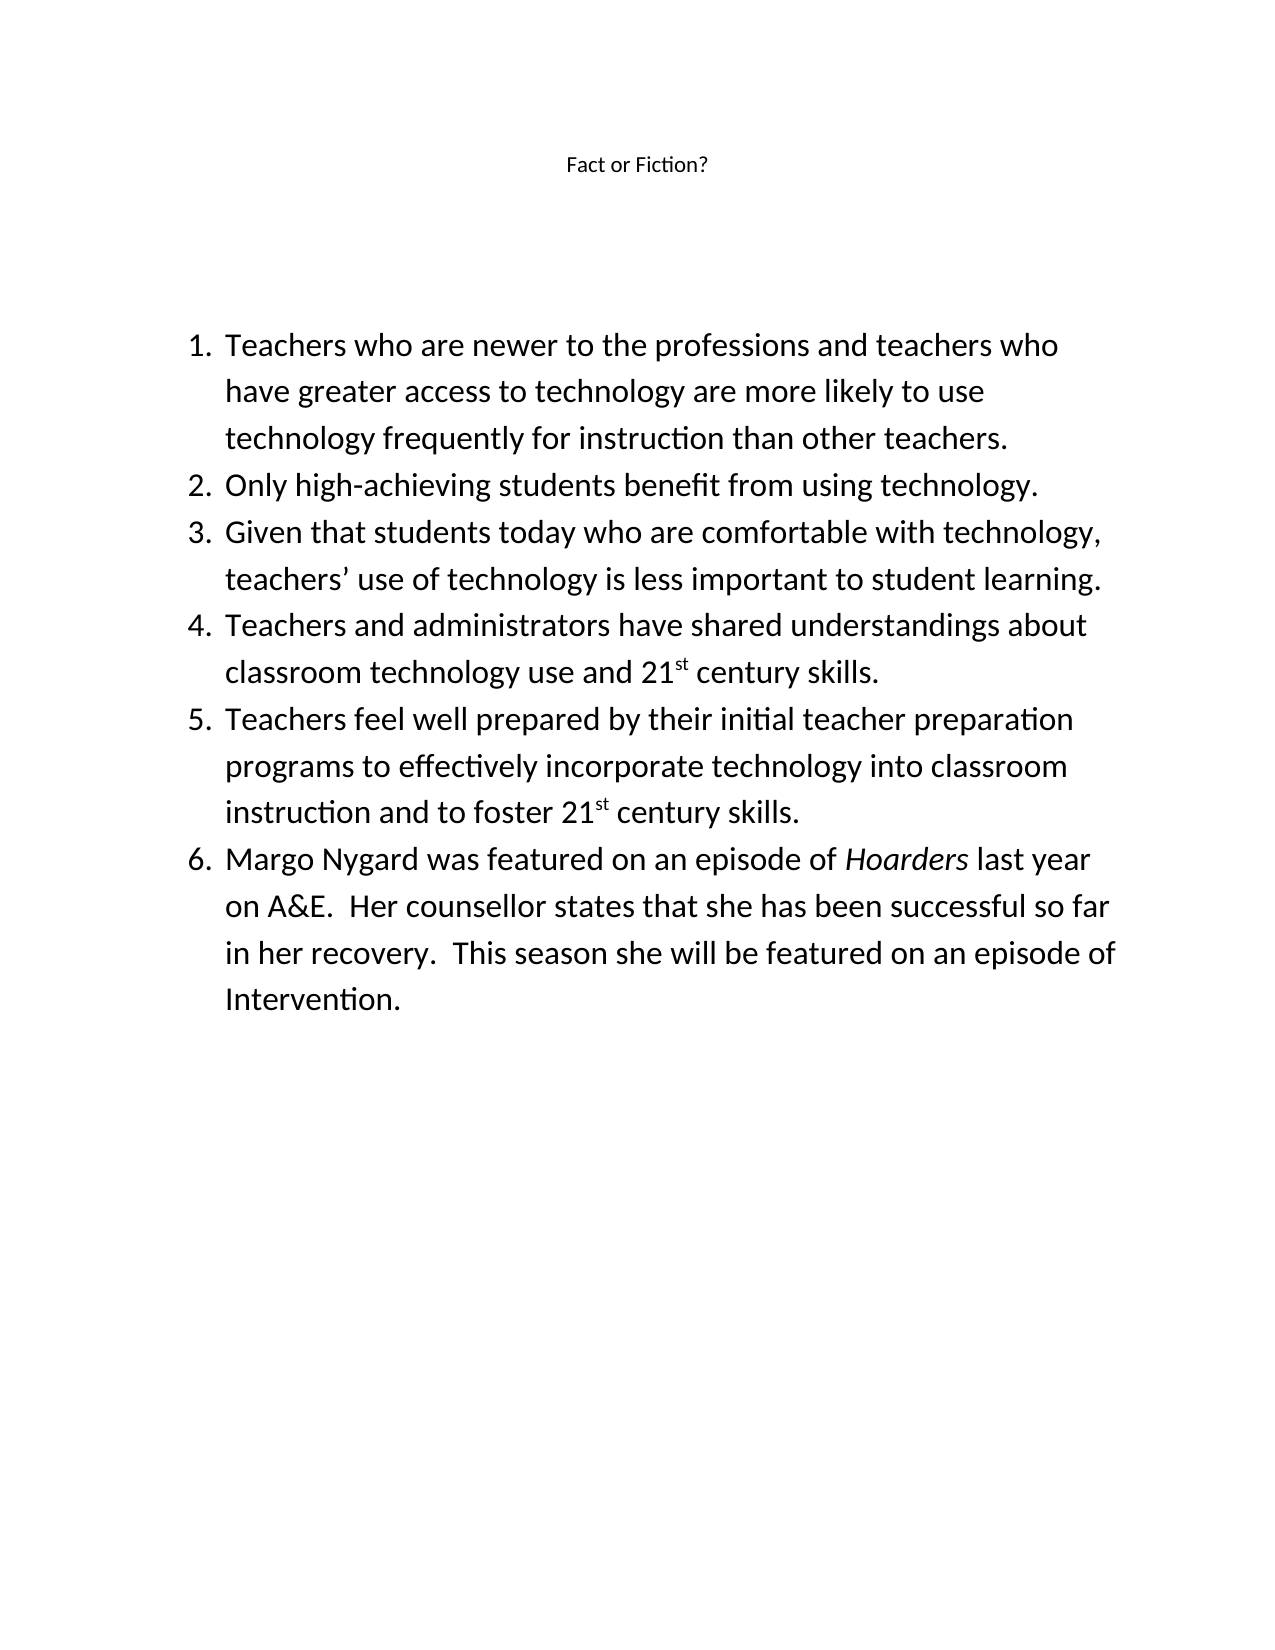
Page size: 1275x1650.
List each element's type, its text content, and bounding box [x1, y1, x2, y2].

list Margo Nygard was featured on an episode of Hoarders last year on A&E. Her counsellor states that she has been successful so far in her recovery. This season she will be featured on an episode of Intervention. [187, 838, 1125, 1019]
list Teachers who are newer to the professions and teachers who have greater access to technology are more likely to use technology frequently for instruction than other teachers. [187, 324, 1125, 458]
list Teachers feel well prepared by their initial teacher preparation programs to effectively incorporate technology into classroom instruction and to foster 21st century skills. [187, 698, 1125, 832]
list Teachers and administrators have shared understandings about classroom technology use and 21st century skills. [187, 604, 1125, 692]
list Given that students today who are comfortable with technology, teachers’ use of technology is less important to student learning. [187, 511, 1125, 598]
list Only high-achieving students benefit from using technology. [187, 464, 1125, 505]
text Fact or Fiction? [150, 150, 1125, 178]
